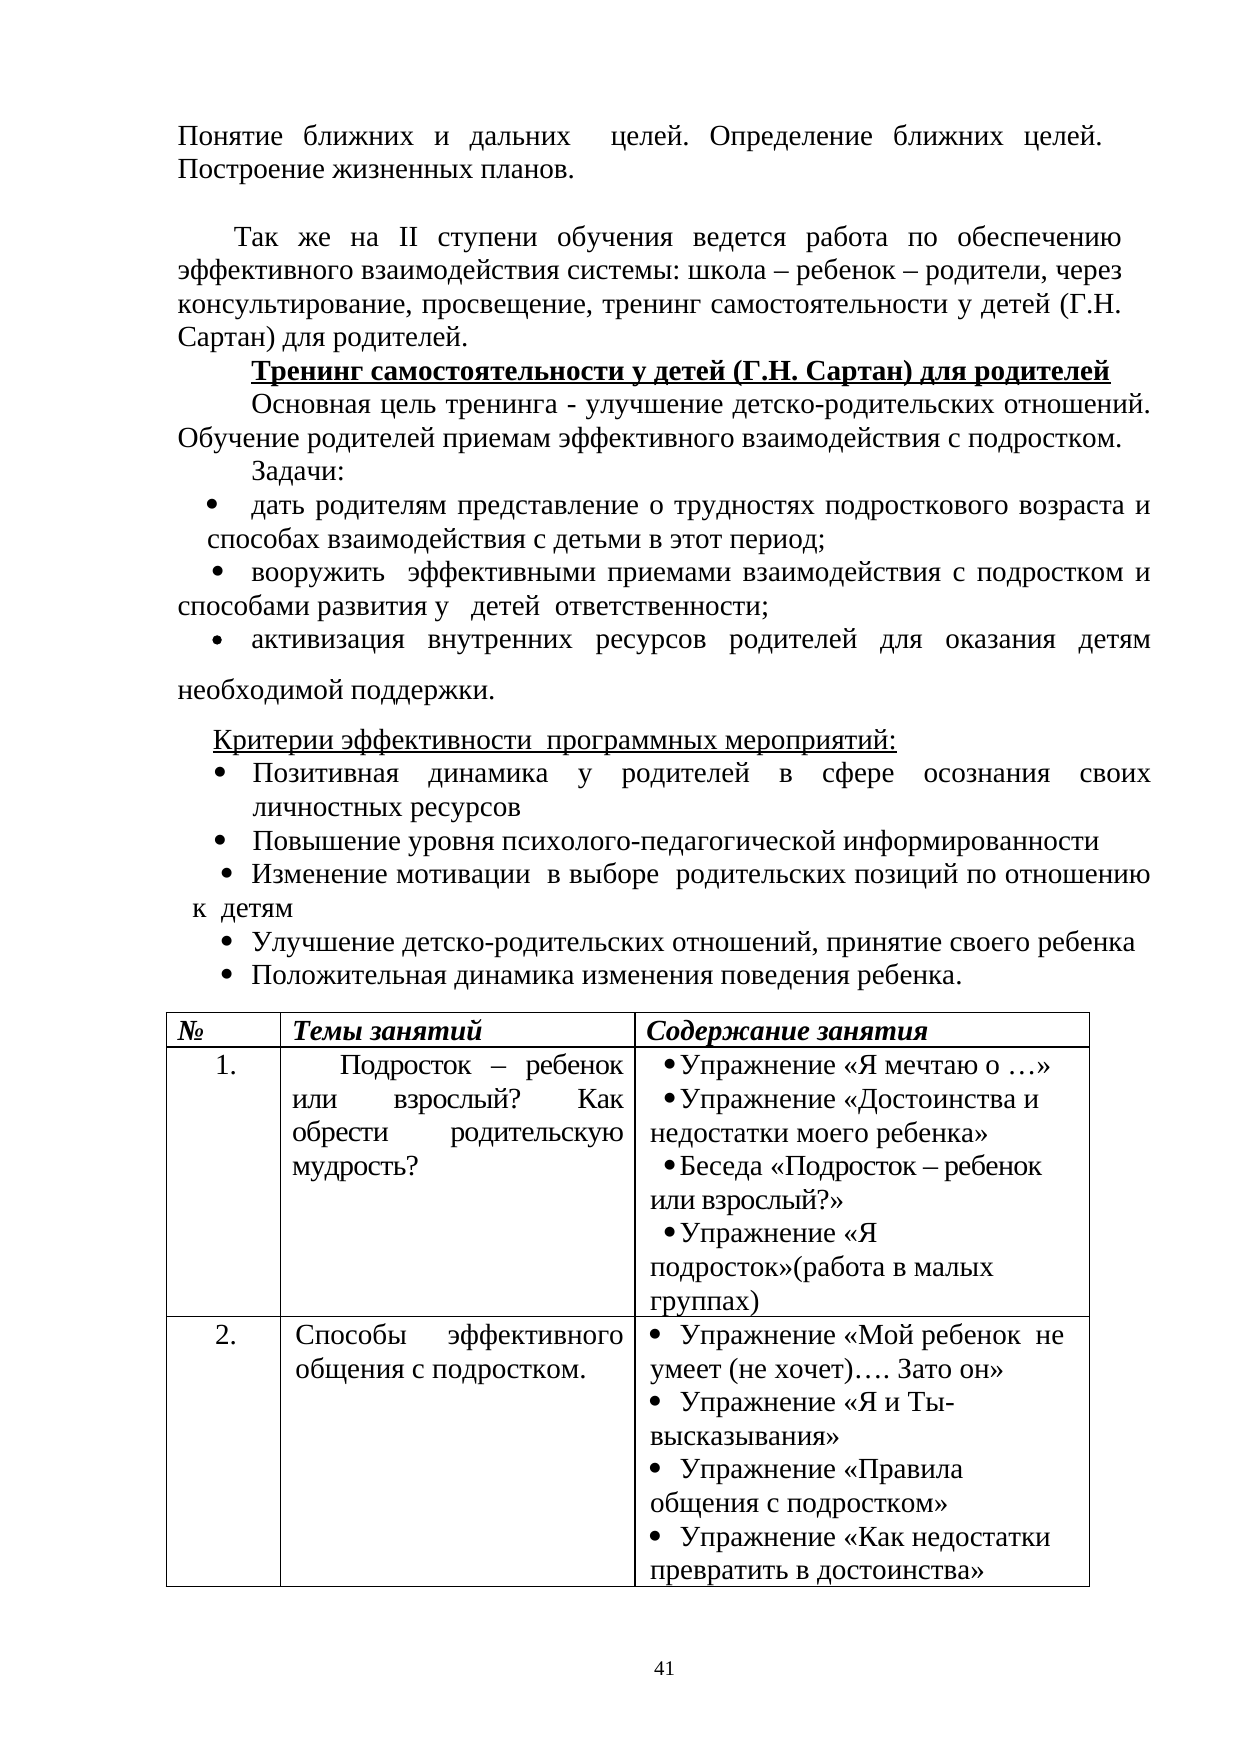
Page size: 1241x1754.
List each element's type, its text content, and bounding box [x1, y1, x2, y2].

table_cell Способы эффективного общения с подростком. [281, 1317, 634, 1586]
text Основная цель тренинга - улучшение детско-родительских отношений. Обучение родителей приемам эффективного взаимодействия с подростком. [177, 386, 1152, 453]
list вооружить эффективными приемами взаимодействия с подростком и способами развития у детей ответственности; [177, 554, 1152, 621]
list дать родителям представление о трудностях подросткового возраста и способах взаимодействия с детьми в этот период; [207, 487, 1152, 554]
table_cell Упражнение «Мой ребенок не умеет (не хочет)…. Зато он» Упражнение «Я и Ты- высказывания» Упражнение «Правила общения с подростком» Упражнение «Как недостатки превратить в достоинства» [636, 1317, 1089, 1586]
table_cell [167, 1317, 280, 1586]
text Понятие ближних и дальних целей. Определение ближних целей. Построение жизненных планов. [177, 118, 1104, 185]
text Критерии эффективности программных мероприятий: [213, 722, 1152, 756]
table_cell Упражнение «Я мечтаю о …» Упражнение «Достоинства и недостатки моего ребенка» Беседа «Подросток – ребенок или взрослый?» Упражнение «Я подросток»(работа в малых группах) [636, 1048, 1089, 1316]
list активизация внутренних ресурсов родителей для оказания детям необходимой поддержки. [177, 621, 1152, 705]
table_header Содержание занятия [636, 1013, 1089, 1046]
text Так же на II ступени обучения ведется работа по обеспечению эффективного взаимодействия системы: школа – ребенок – родители, через консультирование, просвещение, тренинг самостоятельности у детей (Г.Н. Сартан) для родителей. [177, 219, 1123, 353]
list Изменение мотивации в выборе родительских позиций по отношению к детям [192, 856, 1152, 924]
list Положительная динамика изменения поведения ребенка. [192, 957, 1152, 991]
text Задачи: [177, 453, 1152, 487]
table_header № [167, 1013, 280, 1046]
list Повышение уровня психолого-педагогической информированности [215, 823, 1152, 856]
table_cell Подросток – ребенок или взрослый? Как обрести родительскую мудрость? [281, 1048, 634, 1316]
list Позитивная динамика у родителей в сфере осознания своих личностных ресурсов [215, 756, 1152, 823]
list Улучшение детско-родительских отношений, принятие своего ребенка [192, 924, 1152, 957]
text Тренинг самостоятельности у детей (Г.Н. Сартан) для родителей [177, 353, 1152, 386]
table_header Темы занятий [281, 1013, 634, 1046]
table_cell [167, 1048, 280, 1316]
